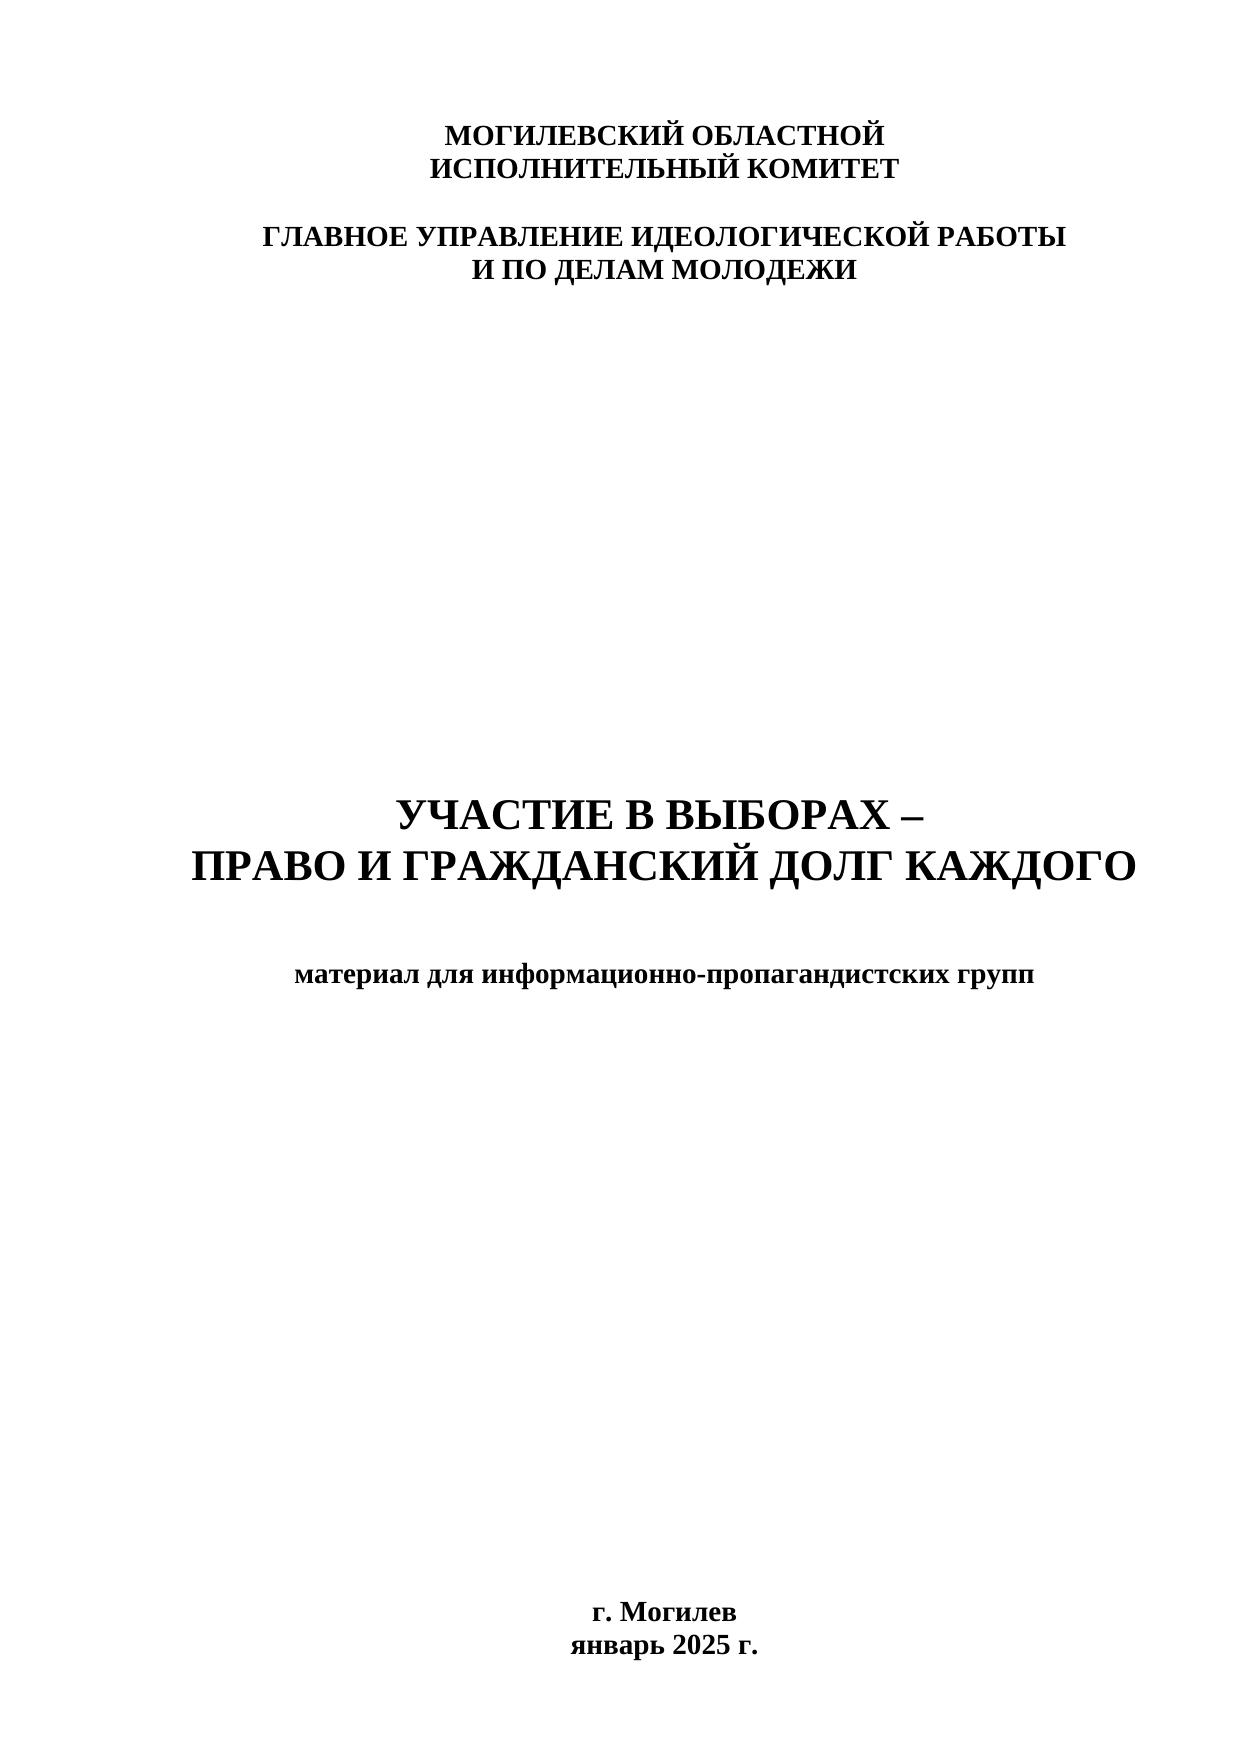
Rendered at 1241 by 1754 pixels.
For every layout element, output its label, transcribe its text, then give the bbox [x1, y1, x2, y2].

text УЧАСТИЕ В ВЫБОРАХ – ПРАВО И ГРАЖДАНСКИЙ ДОЛГ КАЖДОГО [177, 789, 1152, 889]
text материал для информационно-пропагандистских групп [177, 957, 1152, 990]
text ИСПОЛНИТЕЛЬНЫЙ КОМИТЕТ [177, 152, 1152, 185]
text МОГИЛЕВСКИЙ ОБЛАСТНОЙ [177, 118, 1152, 152]
text ГЛАВНОЕ УПРАВЛЕНИЕ ИДЕОЛОГИЧЕСКОЙ РАБОТЫ [177, 219, 1152, 252]
text И ПО ДЕЛАМ МОЛОДЕЖИ [177, 252, 1152, 286]
text январь 2025 г. [177, 1627, 1152, 1661]
text г. Могилев [177, 1594, 1152, 1627]
